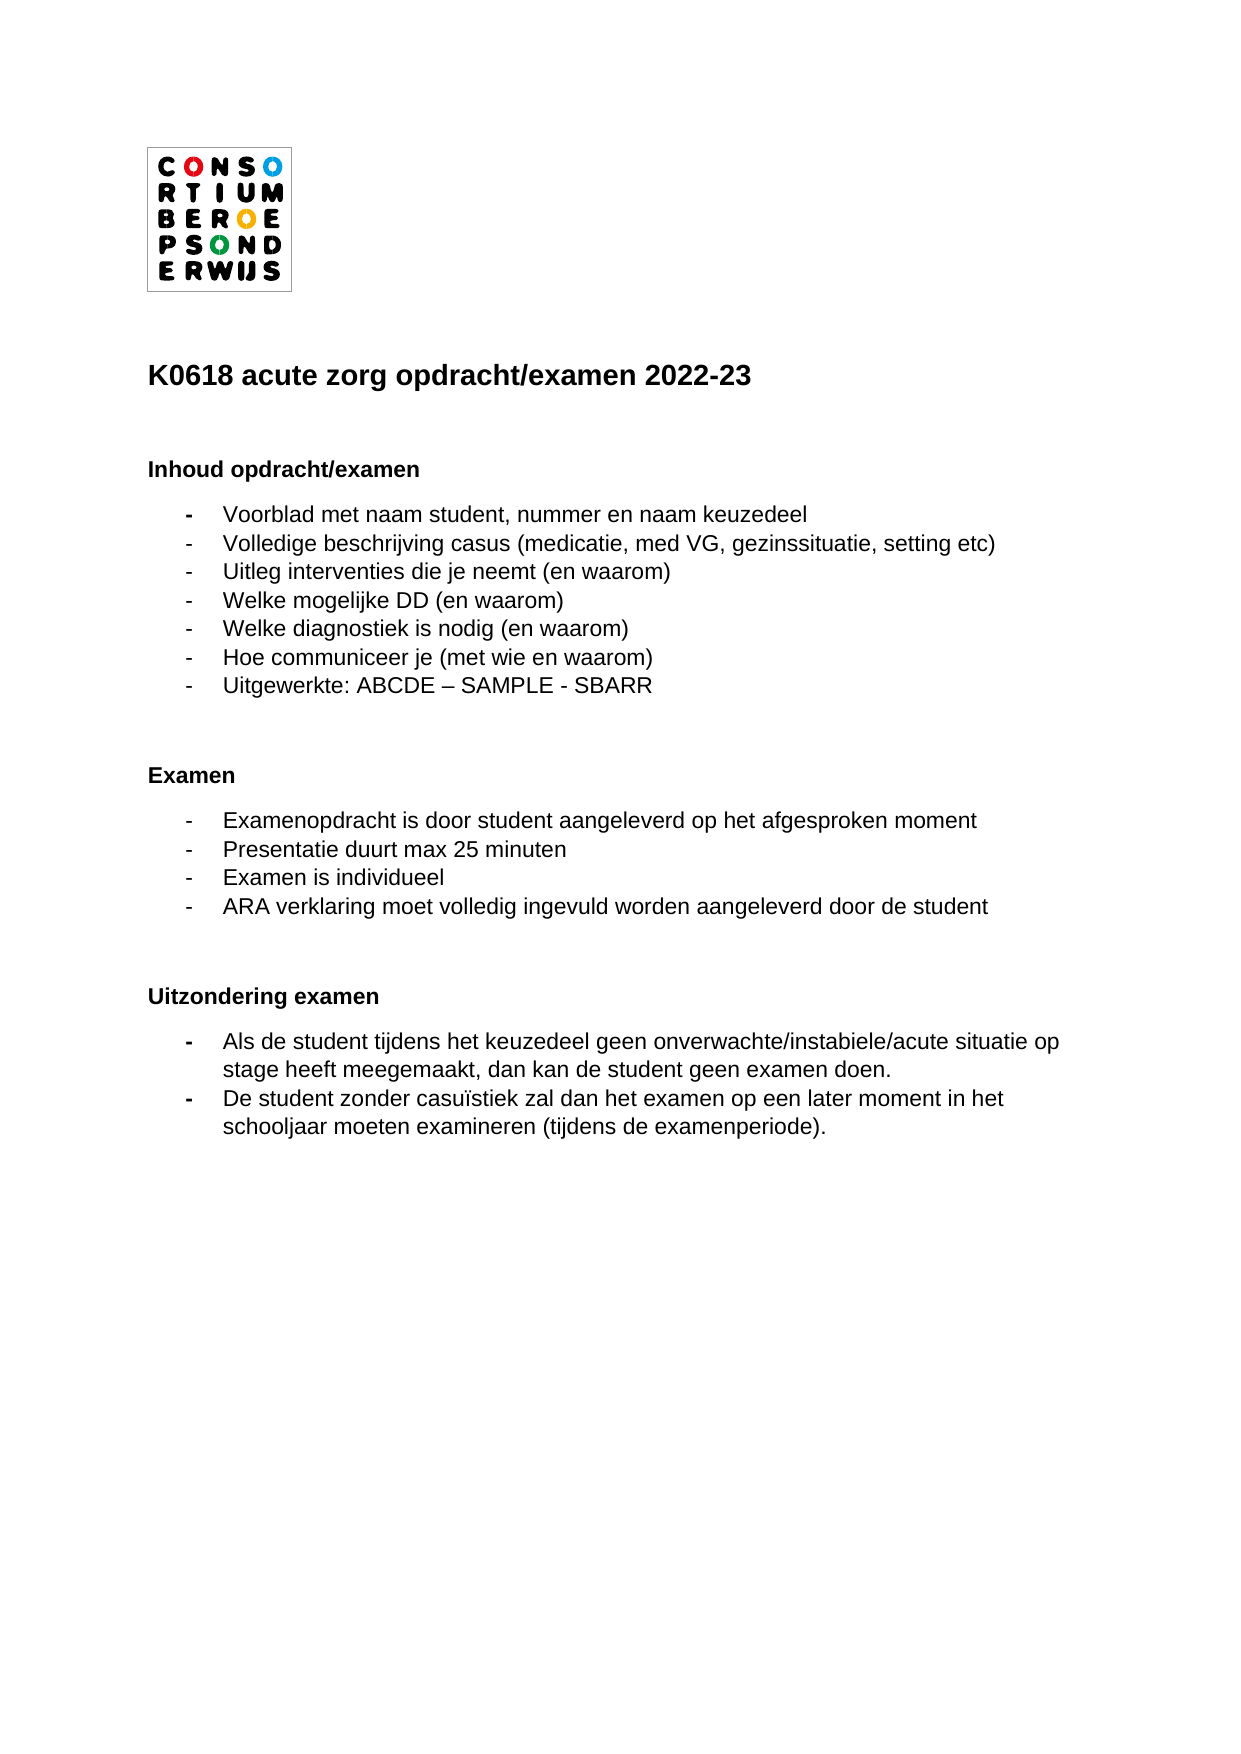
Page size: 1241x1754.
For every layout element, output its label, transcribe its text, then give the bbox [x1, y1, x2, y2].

list De student zonder casuïstiek zal dan het examen op een later moment in het schooljaar moeten examineren (tijdens de examenperiode). [185, 1085, 1093, 1140]
text K0618 acute zorg opdracht/examen 2022-23 [148, 358, 1093, 392]
list ARA verklaring moet volledig ingevuld worden aangeleverd door de student [185, 893, 1093, 919]
text Examen [148, 762, 1093, 789]
list Welke diagnostiek is nodig (en waarom) [185, 615, 1093, 642]
text Inhoud opdracht/examen [148, 456, 1093, 483]
list Als de student tijdens het keuzedeel geen onverwachte/instabiele/acute situatie op stage heeft meegemaakt, dan kan de student geen examen doen. [185, 1028, 1093, 1083]
list Uitleg interventies die je neemt (en waarom) [185, 558, 1093, 585]
list Hoe communiceer je (met wie en waarom) [185, 644, 1093, 670]
list Volledige beschrijving casus (medicatie, med VG, gezinssituatie, setting etc) [185, 530, 1093, 556]
list Presentatie duurt max 25 minuten [185, 836, 1093, 862]
list Welke mogelijke DD (en waarom) [185, 587, 1093, 613]
text Uitzondering examen [148, 983, 1093, 1009]
list Examenopdracht is door student aangeleverd op het afgesproken moment [185, 807, 1093, 834]
list Voorblad met naam student, nummer en naam keuzedeel [185, 501, 1093, 528]
list Uitgewerkte: ABCDE – SAMPLE - SBARR [185, 672, 1093, 698]
list Examen is individueel [185, 864, 1093, 891]
